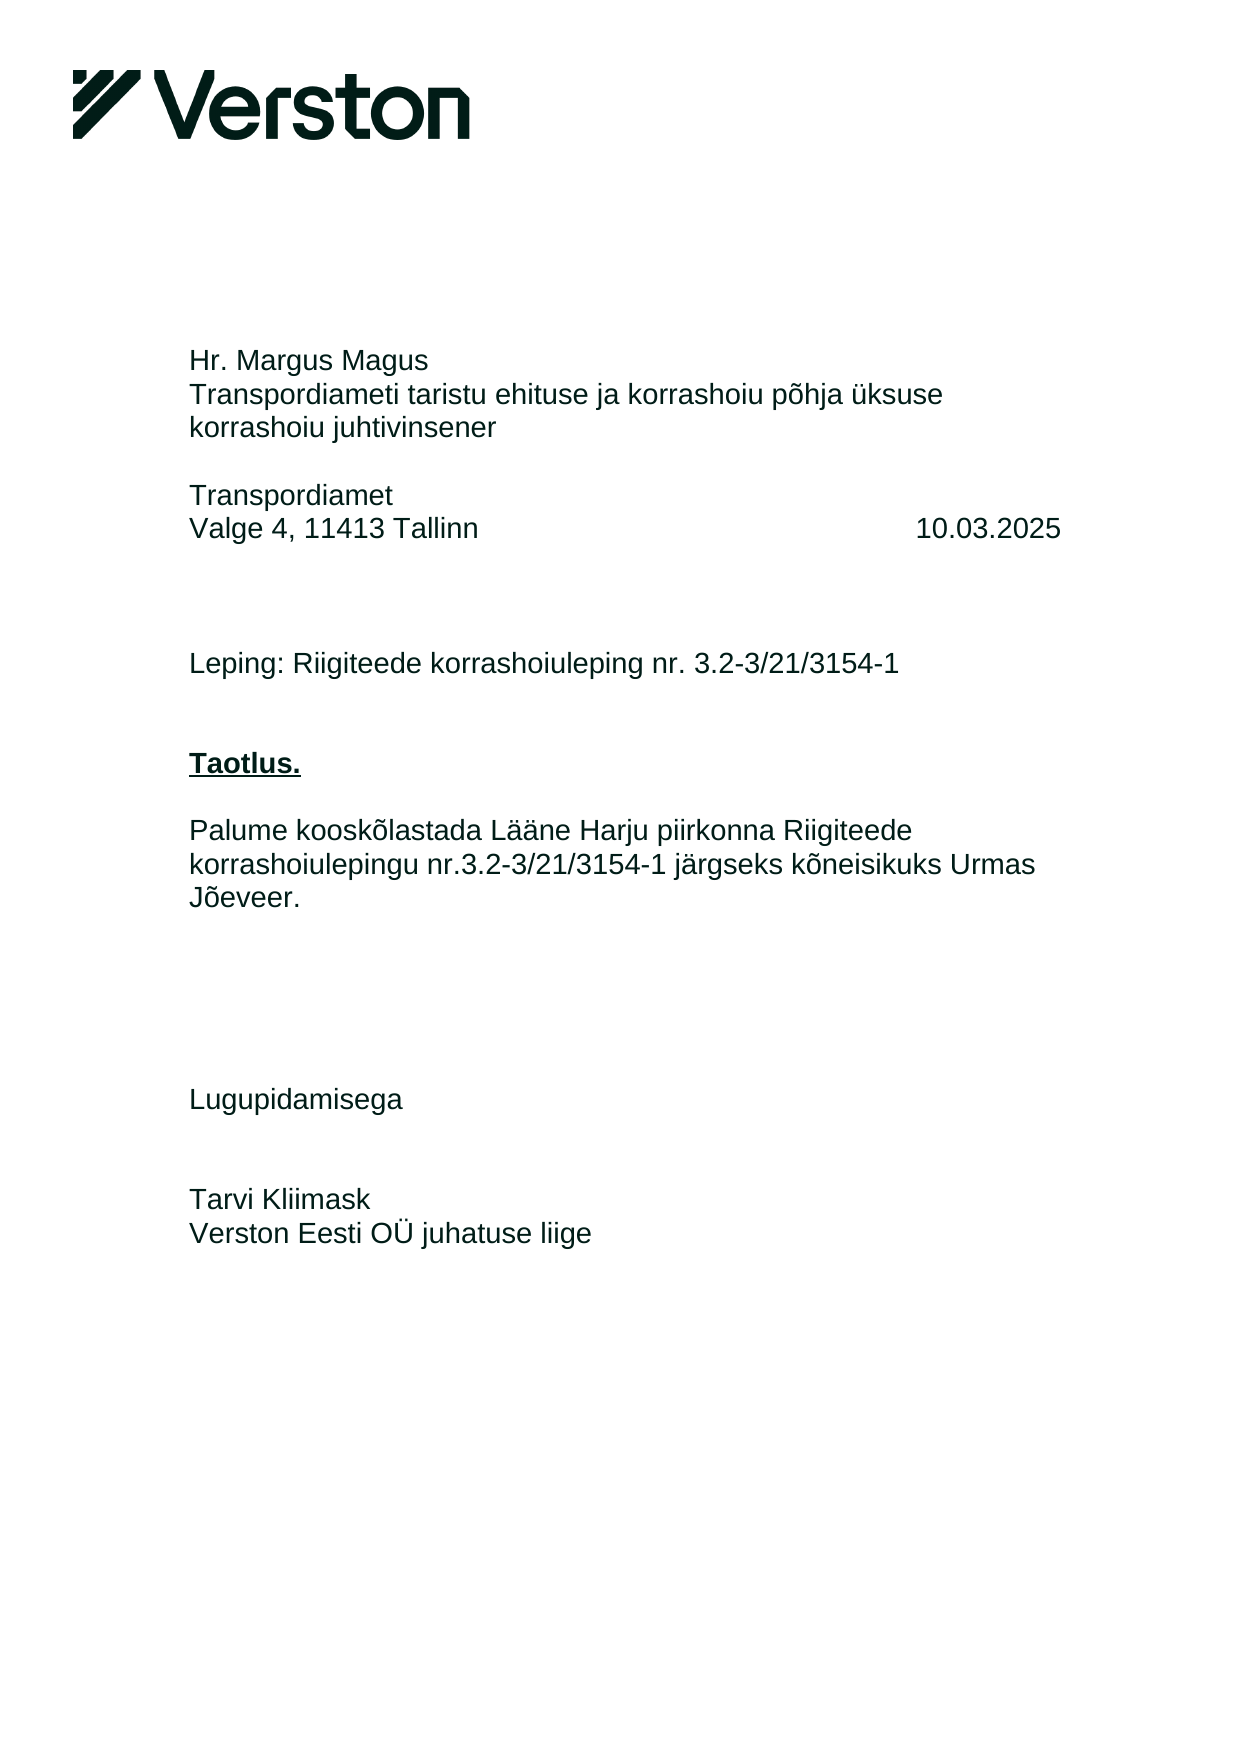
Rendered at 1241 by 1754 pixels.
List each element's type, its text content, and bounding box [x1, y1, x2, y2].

text Tarvi Kliimask [189, 1182, 1063, 1216]
text Transpordiameti taristu ehituse ja korrashoiu põhja üksuse korrashoiu juhtivinsener [189, 377, 1063, 444]
text Valge 4, 11413 Tallinn 10.03.2025 [189, 511, 1063, 544]
text Taotlus. [189, 746, 1063, 780]
text Hr. Margus Magus [189, 343, 1063, 377]
text Leping: Riigiteede korrashoiuleping nr. 3.2-3/21/3154-1 [189, 646, 1063, 679]
text Lugupidamisega [189, 1082, 1063, 1115]
text Verston Eesti OÜ juhatuse liige [189, 1216, 1063, 1249]
text Transpordiamet [189, 477, 1063, 511]
text Palume kooskõlastada Lääne Harju piirkonna Riigiteede korrashoiulepingu nr.3.2-3/21/3154-1 järgseks kõneisikuks Urmas Jõeveer. [189, 813, 1063, 914]
picture [72, 70, 470, 140]
